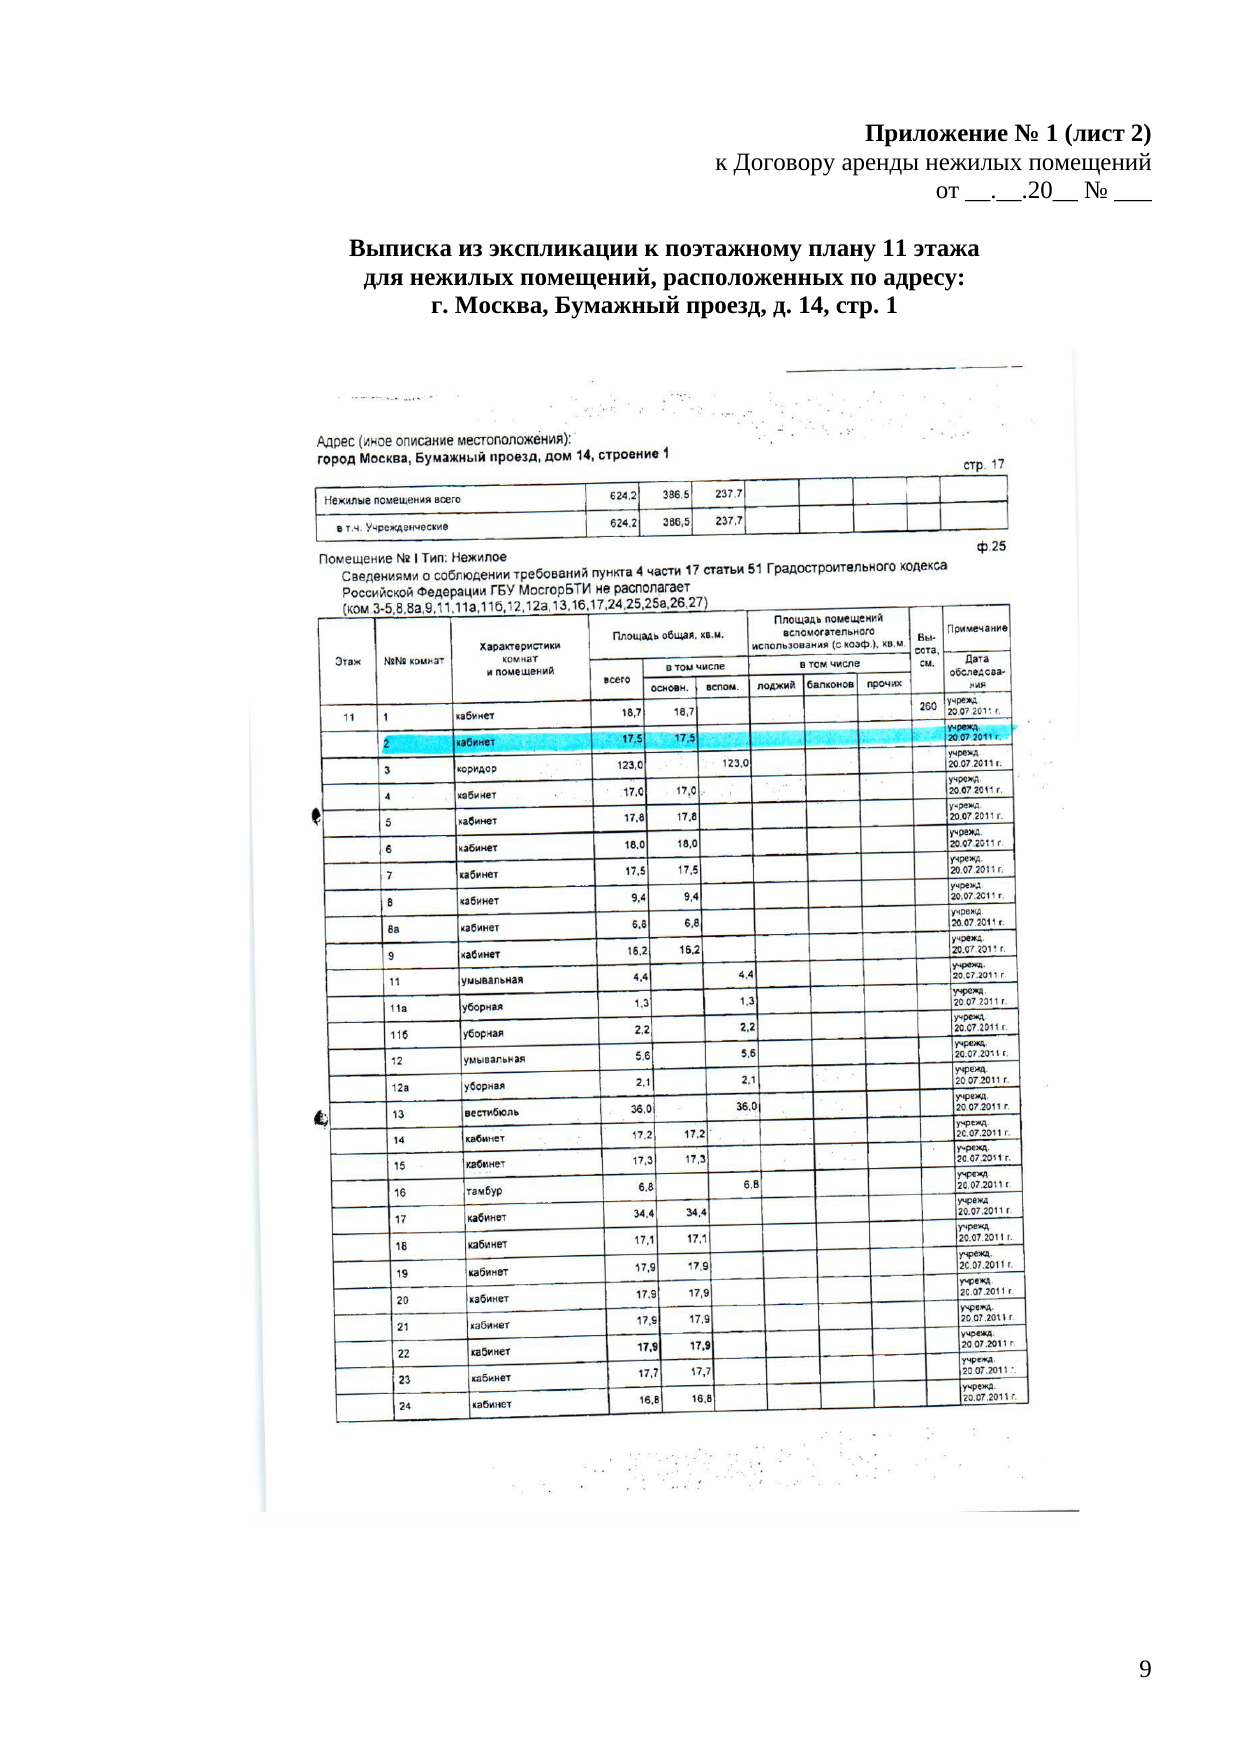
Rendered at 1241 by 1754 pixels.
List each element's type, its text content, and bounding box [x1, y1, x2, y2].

picture [249, 347, 1080, 1523]
text к Договору аренды нежилых помещений [177, 147, 1152, 176]
text г. Москва, Бумажный проезд, д. 14, стр. 1 [177, 291, 1152, 319]
text Выписка из экспликации к поэтажному плану 11 этажа [177, 233, 1152, 262]
text Приложение № 1 (лист 2) [177, 118, 1152, 147]
text от __.__.20__ № ___ [177, 176, 1152, 204]
text для нежилых помещений, расположенных по адресу: [177, 262, 1152, 291]
